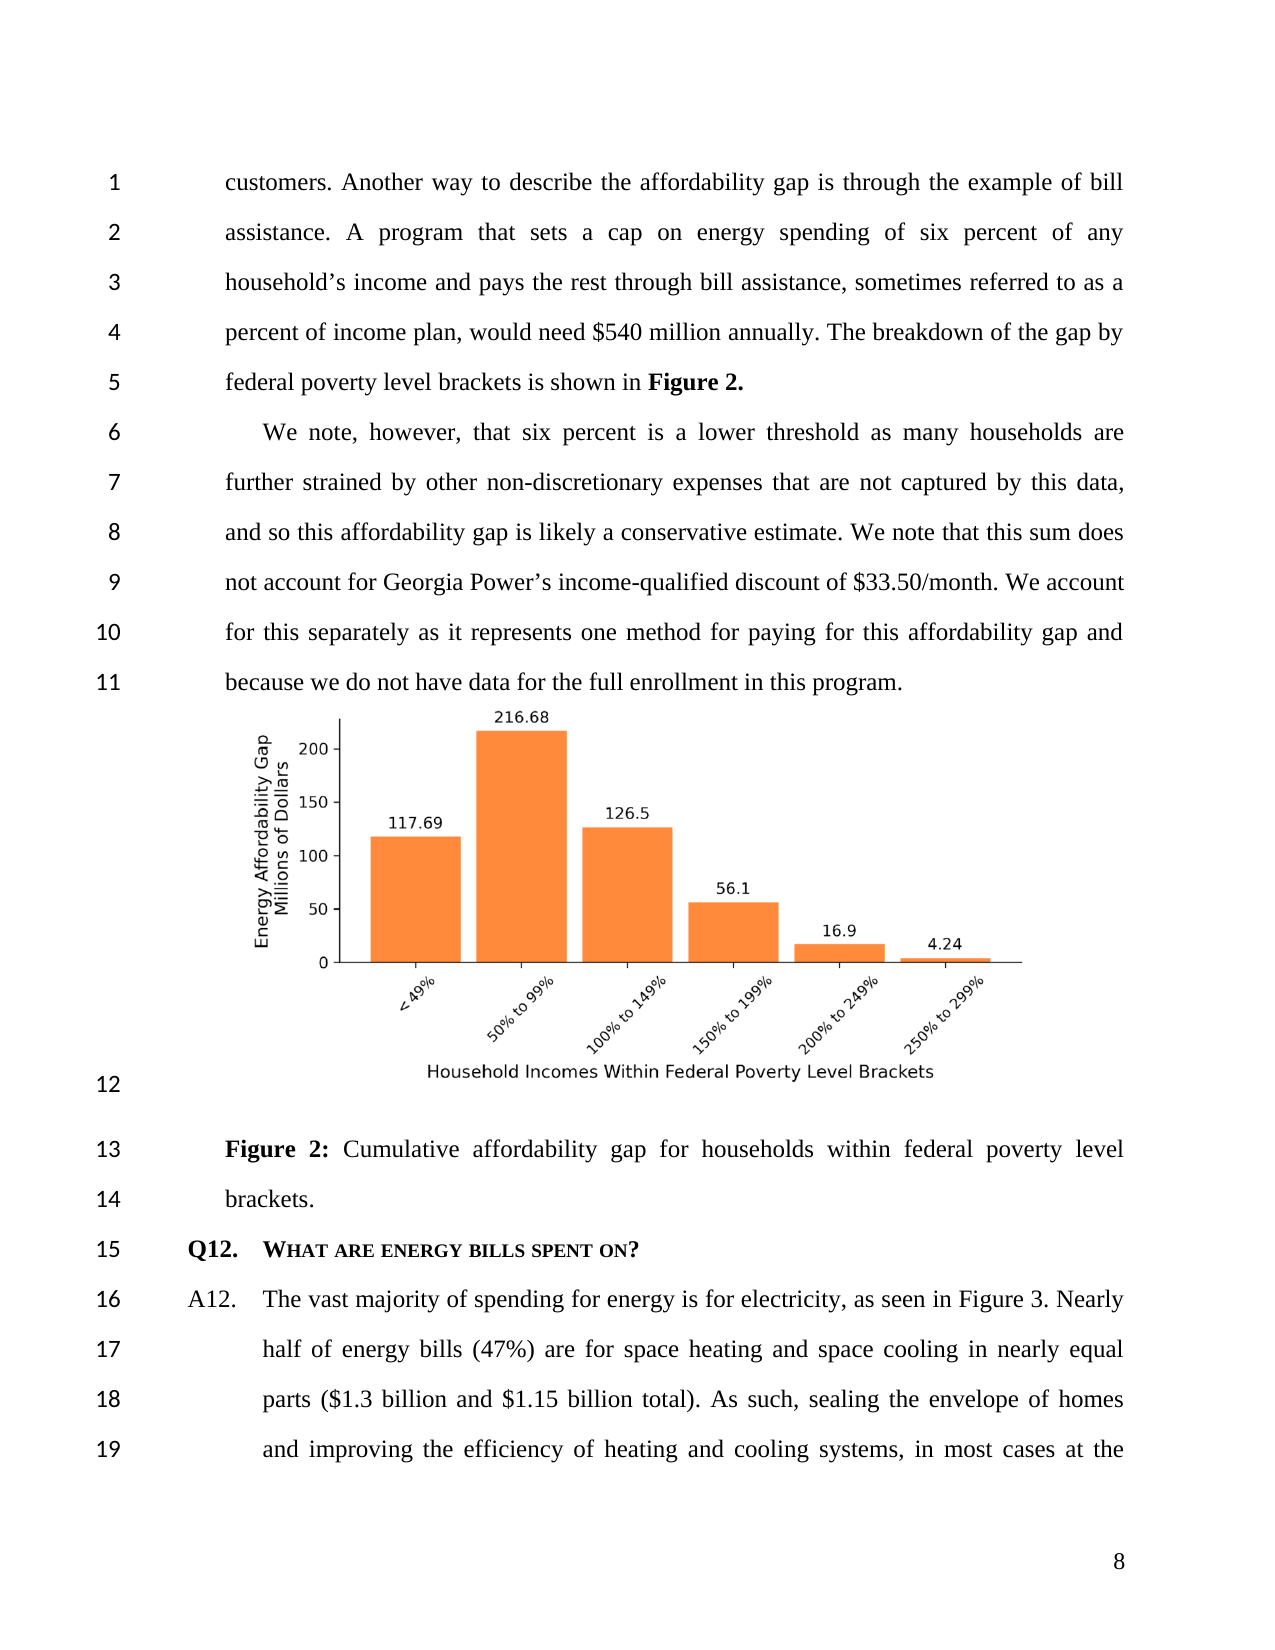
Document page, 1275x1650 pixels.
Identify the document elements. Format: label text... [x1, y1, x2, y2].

picture [243, 700, 1032, 1093]
text We note, however, that six percent is a lower threshold as many households are further strained by other non-discretionary expenses that are not captured by this data, and so this affordability gap is likely a conservative estimate. We note that this sum does not account for Georgia Power’s income-qualified discount of $33.50/month. We account for this separately as it represents one method for paying for this affordability gap and because we do not have data for the full enrollment in this program. [225, 400, 1125, 700]
list What are energy bills spent on? [187, 1217, 1125, 1267]
text Figure 2: Cumulative affordability gap for households within federal poverty level brackets. [225, 1117, 1125, 1217]
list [187, 1267, 1125, 1467]
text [225, 150, 1125, 400]
